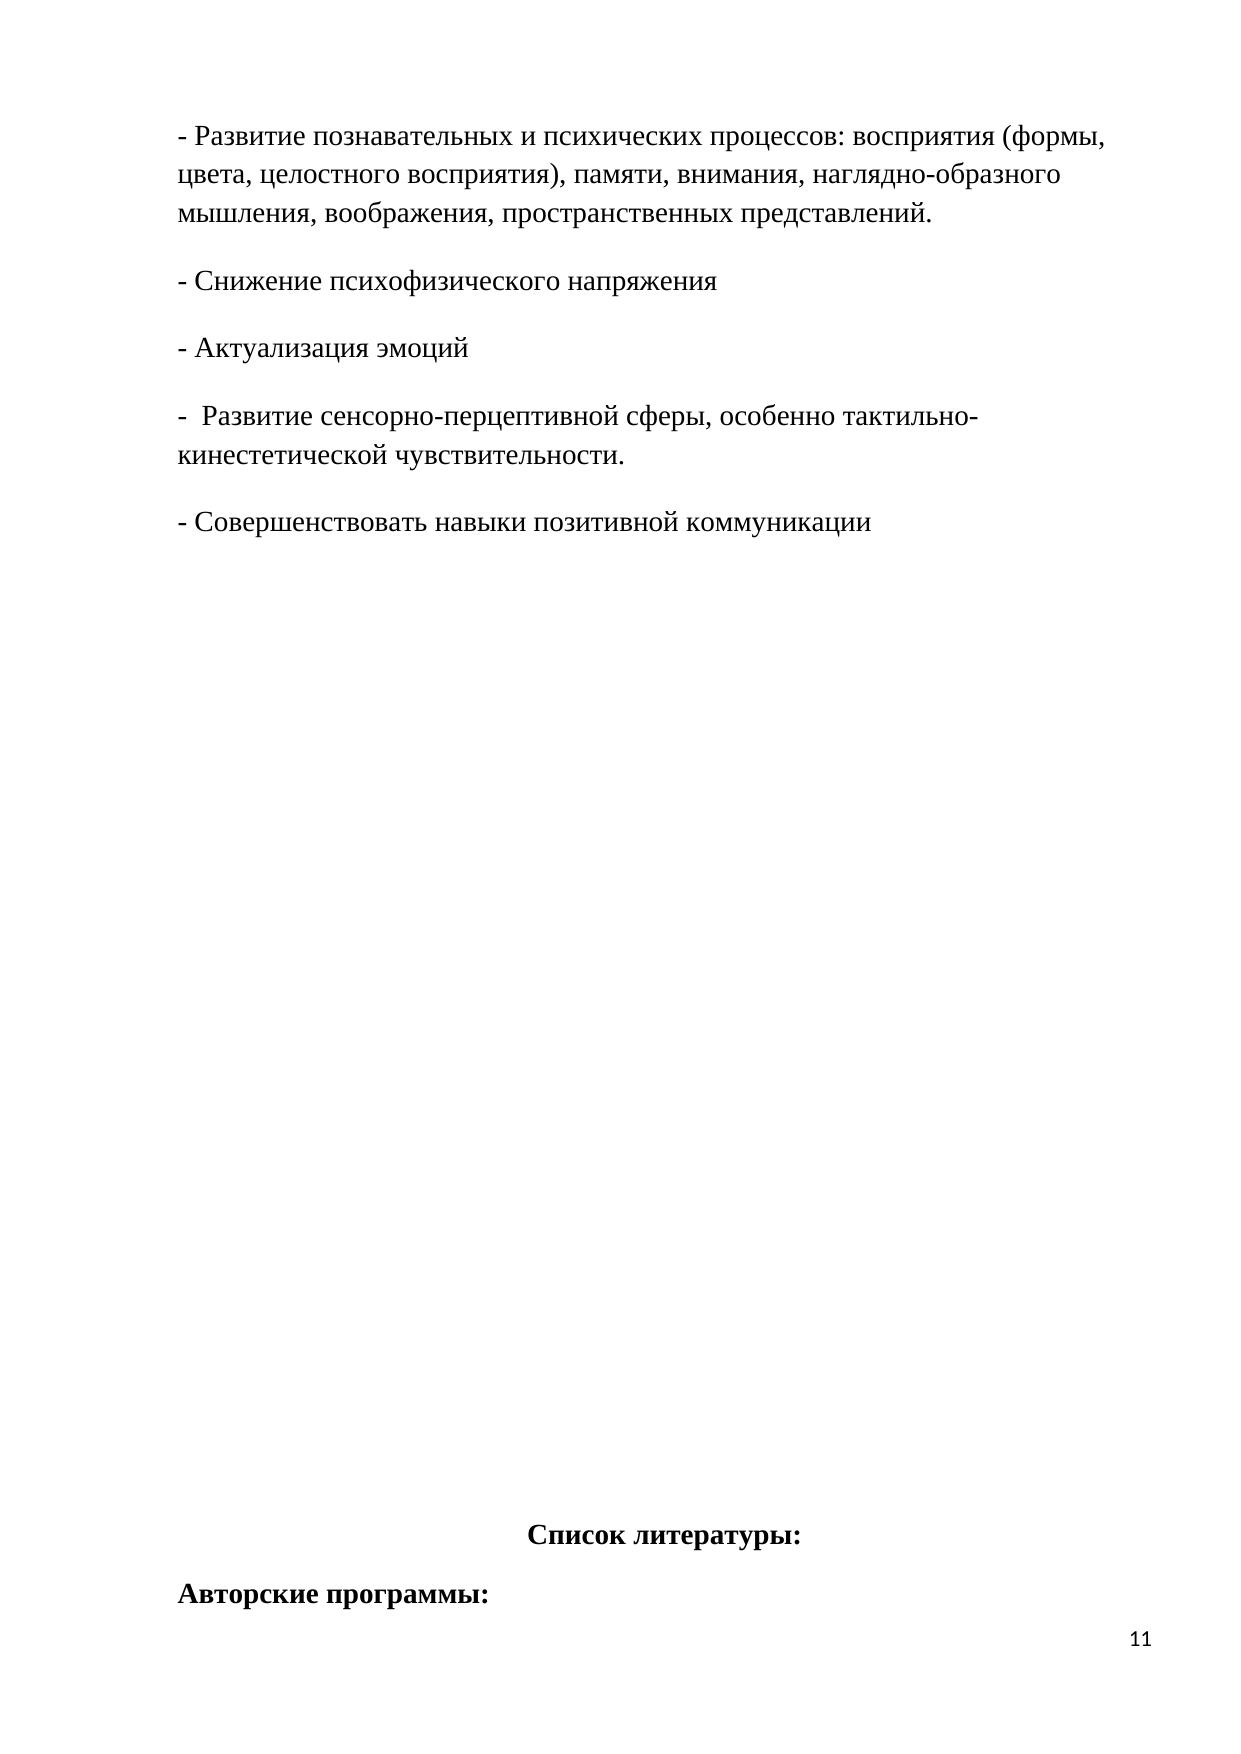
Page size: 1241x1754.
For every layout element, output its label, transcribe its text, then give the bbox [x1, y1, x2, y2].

text - Развитие сенсорно-перцептивной сферы, особенно тактильно-кинестетической чувствительности. [177, 398, 1152, 470]
text - Развитие познавательных и психических процессов: восприятия (формы, цвета, целостного восприятия), памяти, внимания, наглядно-образного мышления, воображения, пространственных представлений. [177, 118, 1152, 229]
text Список литературы: [177, 1517, 1152, 1551]
text - Совершенствовать навыки позитивной коммуникации [177, 504, 1152, 538]
text Авторские программы: [177, 1577, 1152, 1610]
text - Актуализация эмоций [177, 331, 1152, 364]
text - Снижение психофизического напряжения [177, 263, 1152, 296]
